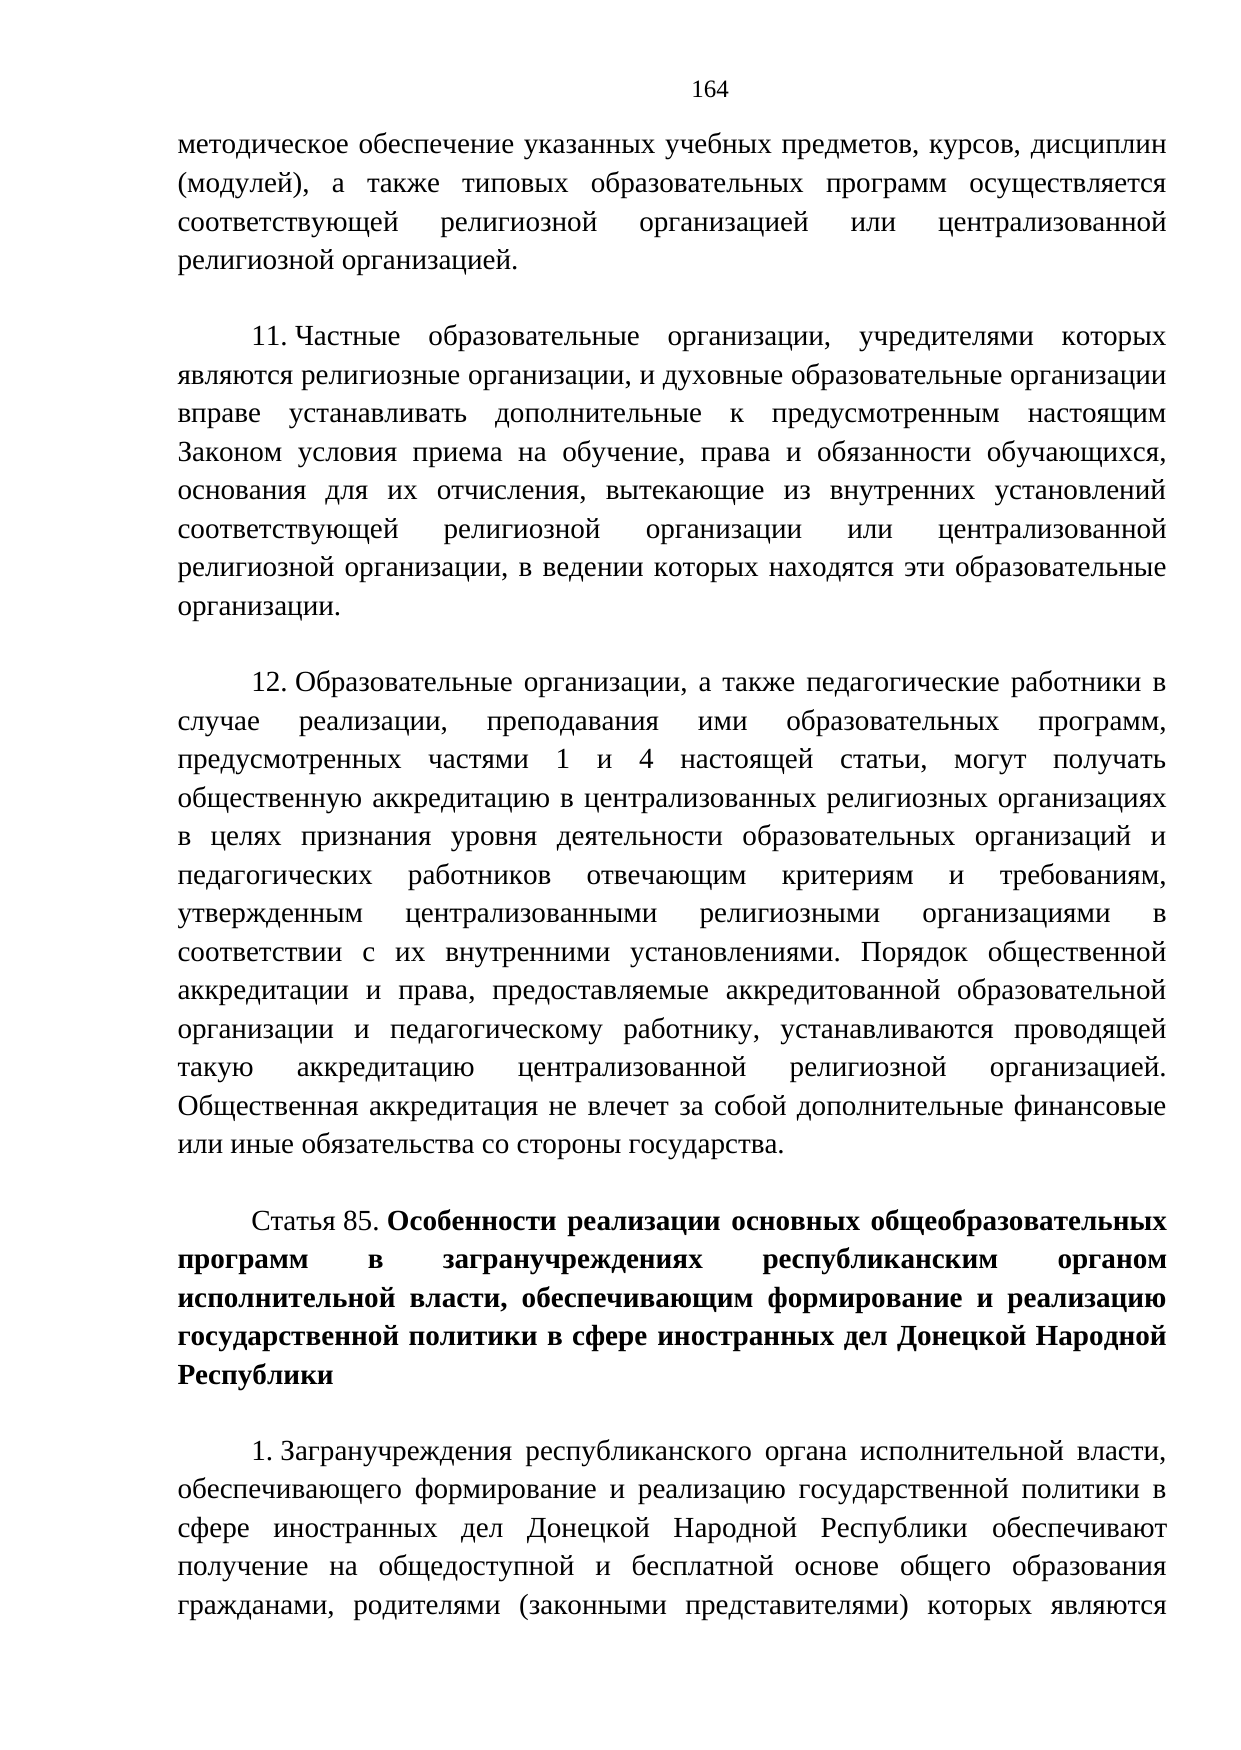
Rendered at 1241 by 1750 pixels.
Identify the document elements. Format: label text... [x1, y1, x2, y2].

text 11. Частные образовательные организации, учредителями которых являются религиозные организации, и духовные образовательные организации вправе устанавливать дополнительные к предусмотренным настоящим Законом условия приема на обучение, права и обязанности обучающихся, основания для их отчисления, вытекающие из внутренних установлений соответствующей религиозной организации или централизованной религиозной организации, в ведении которых находятся эти образовательные организации. [177, 318, 1167, 622]
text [177, 127, 1167, 276]
text Статья 85. Особенности реализации основных общеобразовательных программ в загранучреждениях республиканским органом исполнительной власти, обеспечивающим формирование и реализацию государственной политики в сфере иностранных дел Донецкой Народной Республики [177, 1203, 1167, 1390]
text 12. Образовательные организации, а также педагогические работники в случае реализации, преподавания ими образовательных программ, предусмотренных частями 1 и 4 настоящей статьи, могут получать общественную аккредитацию в централизованных религиозных организациях в целях признания уровня деятельности образовательных организаций и педагогических работников отвечающим критериям и требованиям, утвержденным централизованными религиозными организациями в соответствии с их внутренними установлениями. Порядок общественной аккредитации и права, предоставляемые аккредитованной образовательной организации и педагогическому работнику, устанавливаются проводящей такую аккредитацию централизованной религиозной организацией. Общественная аккредитация не влечет за собой дополнительные финансовые или иные обязательства со стороны государства. [177, 664, 1167, 1160]
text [177, 1433, 1167, 1621]
